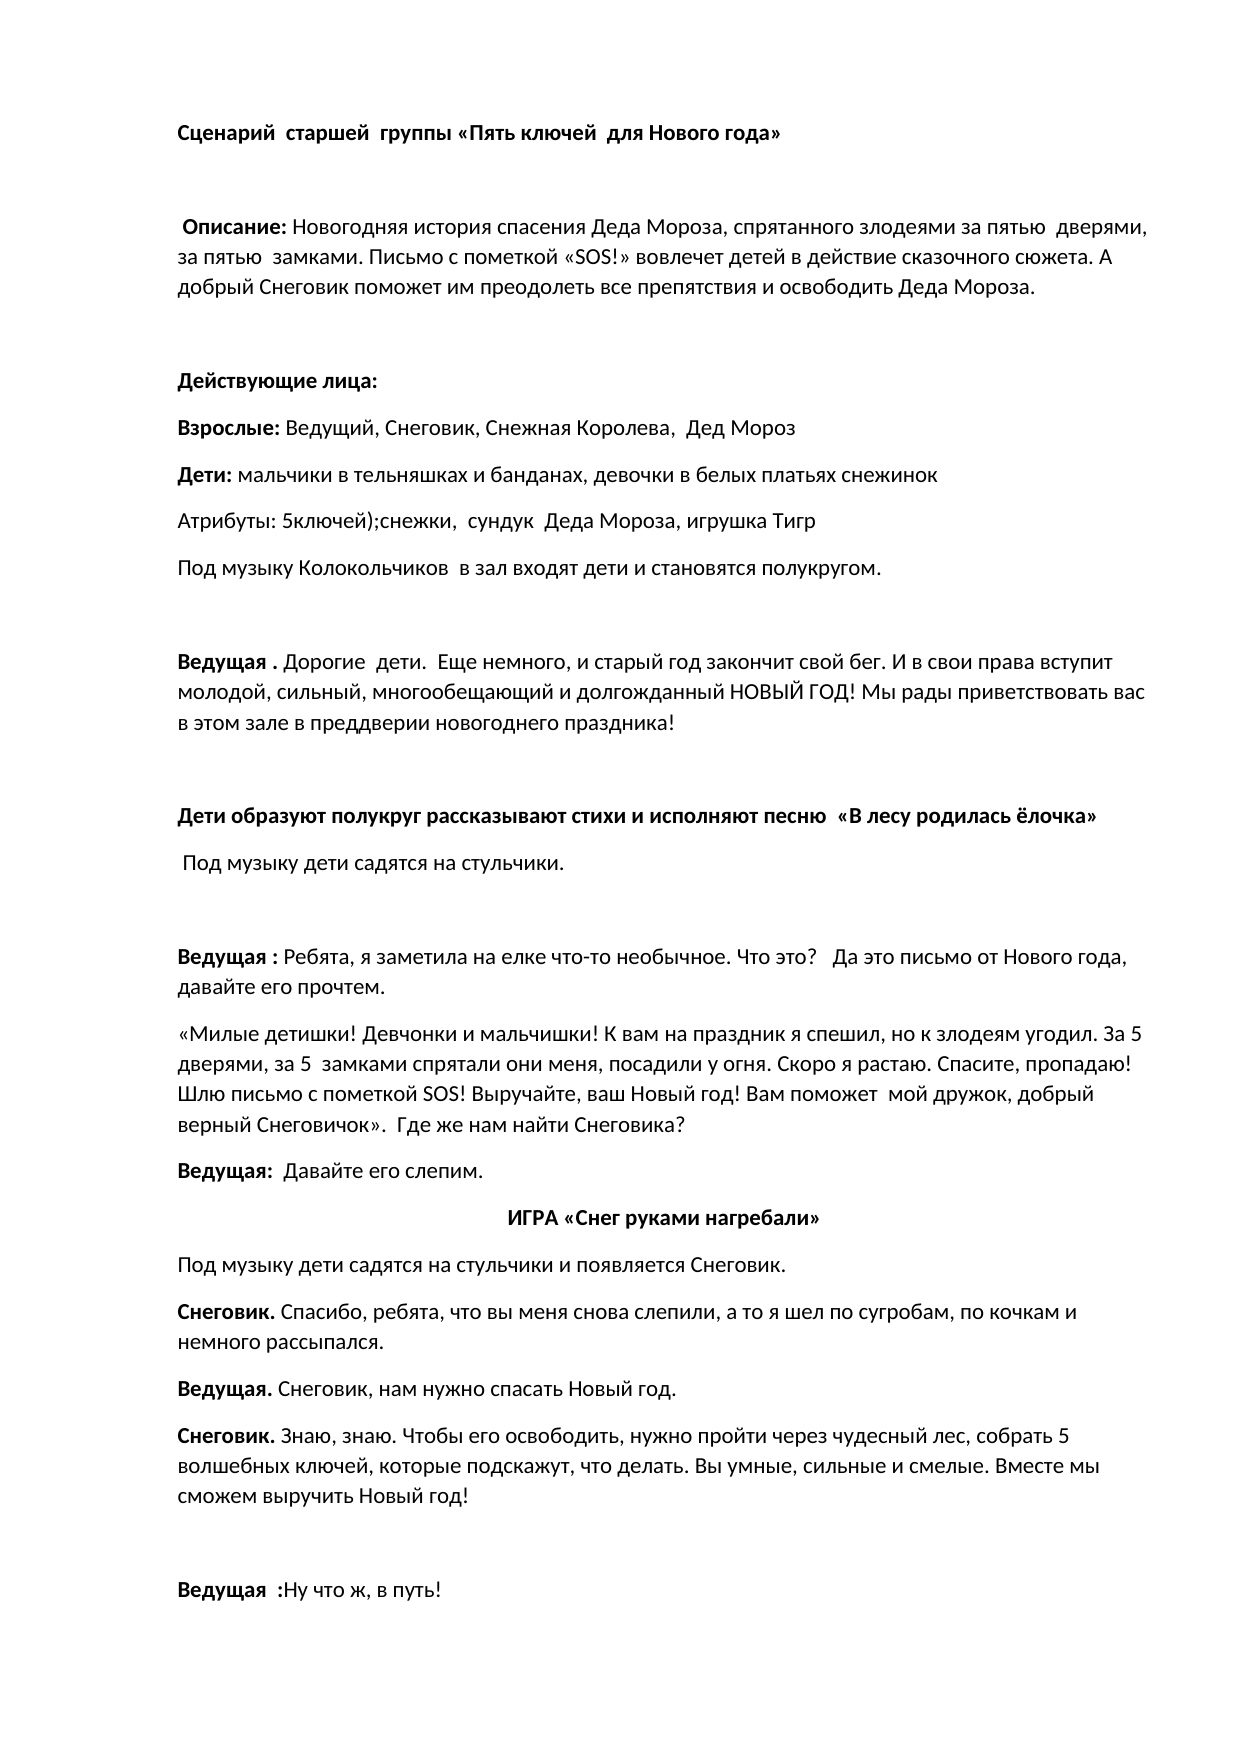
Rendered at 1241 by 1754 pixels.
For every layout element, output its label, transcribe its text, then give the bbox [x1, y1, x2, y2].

text Снеговик. Знаю, знаю. Чтобы его освободить, нужно пройти через чудесный лес, собрать 5 волшебных ключей, которые подскажут, что делать. Вы умные, сильные и смелые. Вместе мы сможем выручить Новый год! [177, 1421, 1152, 1510]
text Сценарий старшей группы «Пять ключей для Нового года» [177, 118, 1152, 146]
text Дети образуют полукруг рассказывают стихи и исполняют песню «В лесу родилась ёлочка» [177, 801, 1152, 829]
text Ведущая : Ребята, я заметила на елке что-то необычное. Что это? Да это письмо от Нового года, давайте его прочтем. [177, 942, 1152, 1000]
text Под музыку Колокольчиков в зал входят дети и становятся полукругом. [177, 553, 1152, 582]
text Взрослые: Ведущий, Снеговик, Снежная Королева, Дед Мороз [177, 413, 1152, 441]
text «Милые детишки! Девчонки и мальчишки! К вам на праздник я спешил, но к злодеям угодил. За 5 дверями, за 5 замками спрятали они меня, посадили у огня. Скоро я растаю. Спасите, пропадаю! Шлю письмо с пометкой SOS! Выручайте, ваш Новый год! Вам поможет мой дружок, добрый верный Снеговичок». Где же нам найти Снеговика? [177, 1019, 1152, 1138]
text Действующие лица: [177, 366, 1152, 394]
text Ведущая. Снеговик, нам нужно спасать Новый год. [177, 1374, 1152, 1402]
text ИГРА «Снег руками нагребали» [177, 1203, 1152, 1232]
text Описание: Новогодняя история спасения Деда Мороза, спрятанного злодеями за пятью дверями, за пятью замками. Письмо с пометкой «SOS!» вовлечет детей в действие сказочного сюжета. А добрый Снеговик поможет им преодолеть все препятствия и освободить Деда Мороза. [177, 212, 1152, 300]
text Дети: мальчики в тельняшках и банданах, девочки в белых платьях снежинок [177, 460, 1152, 488]
text Под музыку дети садятся на стульчики. [177, 848, 1152, 876]
text Снеговик. Спасибо, ребята, что вы меня снова слепили, а то я шел по сугробам, по кочкам и немного рассыпался. [177, 1297, 1152, 1356]
text Ведущая . Дорогие дети. Еще немного, и старый год закончит свой бег. И в свои права вступит молодой, сильный, многообещающий и долгожданный НОВЫЙ ГОД! Мы рады приветствовать вас в этом зале в преддверии новогоднего праздника! [177, 647, 1152, 736]
text Под музыку дети садятся на стульчики и появляется Снеговик. [177, 1250, 1152, 1278]
text Ведущая :Ну что ж, в путь! [177, 1575, 1152, 1603]
text Ведущая: Давайте его слепим. [177, 1157, 1152, 1185]
text Атрибуты: 5ключей);снежки, сундук Деда Мороза, игрушка Тигр [177, 507, 1152, 535]
